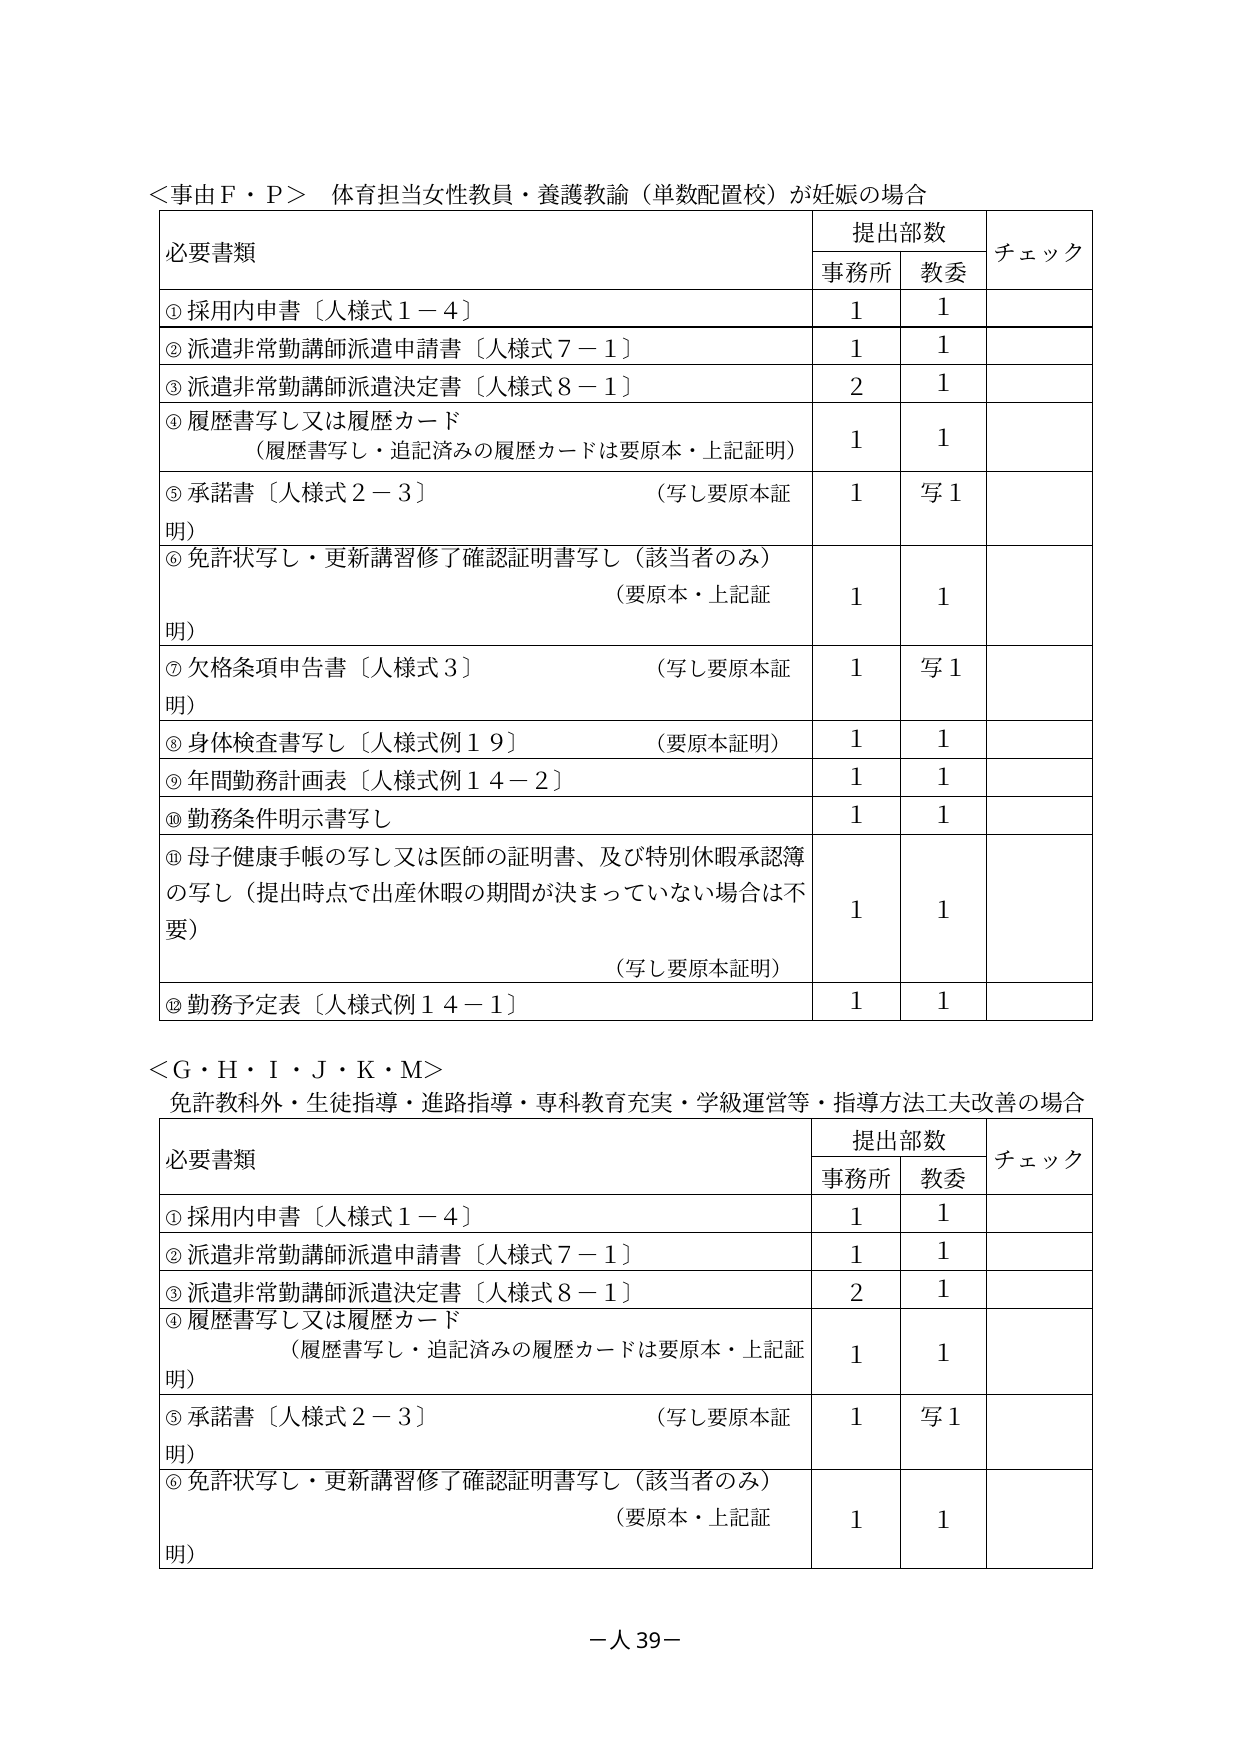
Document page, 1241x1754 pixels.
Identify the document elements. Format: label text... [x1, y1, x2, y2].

table_header 提出部数 [813, 211, 986, 251]
table_cell ③派遣非常勤講師派遣決定書〔人様式８－１〕 [160, 365, 812, 402]
table_cell [987, 1195, 1092, 1232]
table_cell １ [901, 835, 986, 982]
table_cell １ [813, 646, 900, 720]
table_cell ２ [812, 1271, 900, 1308]
table_cell ④履歴書写し又は履歴カード （履歴書写し・追記済みの履歴カードは要原本・上記証明） [160, 1309, 811, 1394]
table_cell 事務所 [812, 1157, 900, 1194]
table_cell １ [901, 1233, 986, 1270]
table_cell ②派遣非常勤講師派遣申請書〔人様式７－１〕 [160, 1233, 811, 1270]
table_cell １ [813, 835, 900, 982]
table_cell [987, 797, 1092, 834]
table_cell [987, 403, 1092, 471]
table_cell １ [813, 290, 900, 326]
table_cell ③派遣非常勤講師派遣決定書〔人様式８－１〕 [160, 1271, 811, 1308]
table_header 必要書類 [160, 211, 812, 288]
table_header 提出部数 [812, 1119, 986, 1156]
table_cell １ [813, 472, 900, 545]
table_cell ⑥免許状写し・更新講習修了確認証明書写し（該当者のみ） （要原本・上記証明） [160, 546, 812, 645]
table_cell 教委 [901, 252, 986, 288]
table_cell ⑤承諾書〔人様式２－３〕 （写し要原本証明） [160, 472, 812, 545]
table_cell １ [812, 1195, 900, 1232]
table_cell 写１ [901, 646, 986, 720]
table_cell [987, 1470, 1092, 1568]
table_cell [987, 759, 1092, 796]
table_cell １ [812, 1470, 900, 1568]
table_cell １ [901, 1271, 986, 1308]
table_cell ⑥免許状写し・更新講習修了確認証明書写し（該当者のみ） （要原本・上記証明） [160, 1470, 811, 1568]
table_cell ⑦欠格条項申告書〔人様式３〕 （写し要原本証明） [160, 646, 812, 720]
table_cell １ [901, 1195, 986, 1232]
table_cell ①採用内申書〔人様式１－４〕 [160, 1195, 811, 1232]
table_cell ２ [813, 365, 900, 402]
table_header チェック [987, 1119, 1092, 1194]
table_cell [987, 835, 1092, 982]
table_header 必要書類 [160, 1119, 811, 1194]
table_cell １ [813, 721, 900, 758]
table_cell １ [812, 1233, 900, 1270]
table_cell １ [812, 1309, 900, 1394]
table_cell ④履歴書写し又は履歴カード （履歴書写し・追記済みの履歴カードは要原本・上記証明） [160, 403, 812, 471]
table_cell [987, 472, 1092, 545]
table_cell [987, 290, 1092, 326]
table_cell [987, 328, 1092, 364]
table_cell １ [901, 1470, 986, 1568]
table_cell ⑪母子健康手帳の写し又は医師の証明書、及び特別休暇承認簿の写し（提出時点で出産休暇の期間が決まっていない場合は不要） （写し要原本証明） [160, 835, 812, 982]
text 免許教科外・生徒指導・進路指導・専科教育充実・学級運営等・指導方法工夫改善の場合 [148, 1085, 1092, 1118]
table_cell １ [901, 759, 986, 796]
table_cell １ [813, 983, 900, 1020]
table_cell １ [812, 1395, 900, 1468]
table_cell ⑫勤務予定表〔人様式例１４－１〕 [160, 983, 812, 1020]
table_cell １ [901, 983, 986, 1020]
table_cell [987, 1309, 1092, 1394]
table_cell １ [901, 546, 986, 645]
table_cell 写１ [901, 472, 986, 545]
table_cell １ [901, 290, 986, 326]
table_cell １ [901, 721, 986, 758]
text ＜Ｇ・Ｈ・Ｉ・Ｊ・Ｋ・Ｍ＞ [148, 1052, 1092, 1085]
table_cell ①採用内申書〔人様式１－４〕 [160, 290, 812, 326]
table_cell １ [901, 1309, 986, 1394]
table_cell [987, 1233, 1092, 1270]
text ＜事由Ｆ・Ｐ＞ 体育担当女性教員・養護教諭（単数配置校）が妊娠の場合 [148, 177, 1092, 210]
table_cell １ [901, 365, 986, 402]
table_cell １ [813, 328, 900, 364]
table_cell １ [813, 759, 900, 796]
table_cell ②派遣非常勤講師派遣申請書〔人様式７－１〕 [160, 328, 812, 364]
table_cell [987, 1271, 1092, 1308]
table_header チェック [987, 211, 1092, 288]
table_cell 事務所 [813, 252, 900, 288]
table_cell [987, 365, 1092, 402]
table_cell [987, 546, 1092, 645]
table_cell １ [901, 797, 986, 834]
table_cell １ [813, 797, 900, 834]
table_cell [987, 646, 1092, 720]
table_cell 教委 [901, 1157, 986, 1194]
table_cell １ [901, 403, 986, 471]
table_cell [987, 983, 1092, 1020]
table_cell [987, 1395, 1092, 1468]
table_cell １ [813, 403, 900, 471]
table_cell ⑩勤務条件明示書写し [160, 797, 812, 834]
table_cell ⑤承諾書〔人様式２－３〕 （写し要原本証明） [160, 1395, 811, 1468]
table_cell １ [901, 328, 986, 364]
table_cell ⑧身体検査書写し〔人様式例１９〕 （要原本証明） [160, 721, 812, 758]
table_cell 写１ [901, 1395, 986, 1468]
table_cell [987, 721, 1092, 758]
table_cell １ [813, 546, 900, 645]
table_cell ⑨年間勤務計画表〔人様式例１４－２〕 [160, 759, 812, 796]
